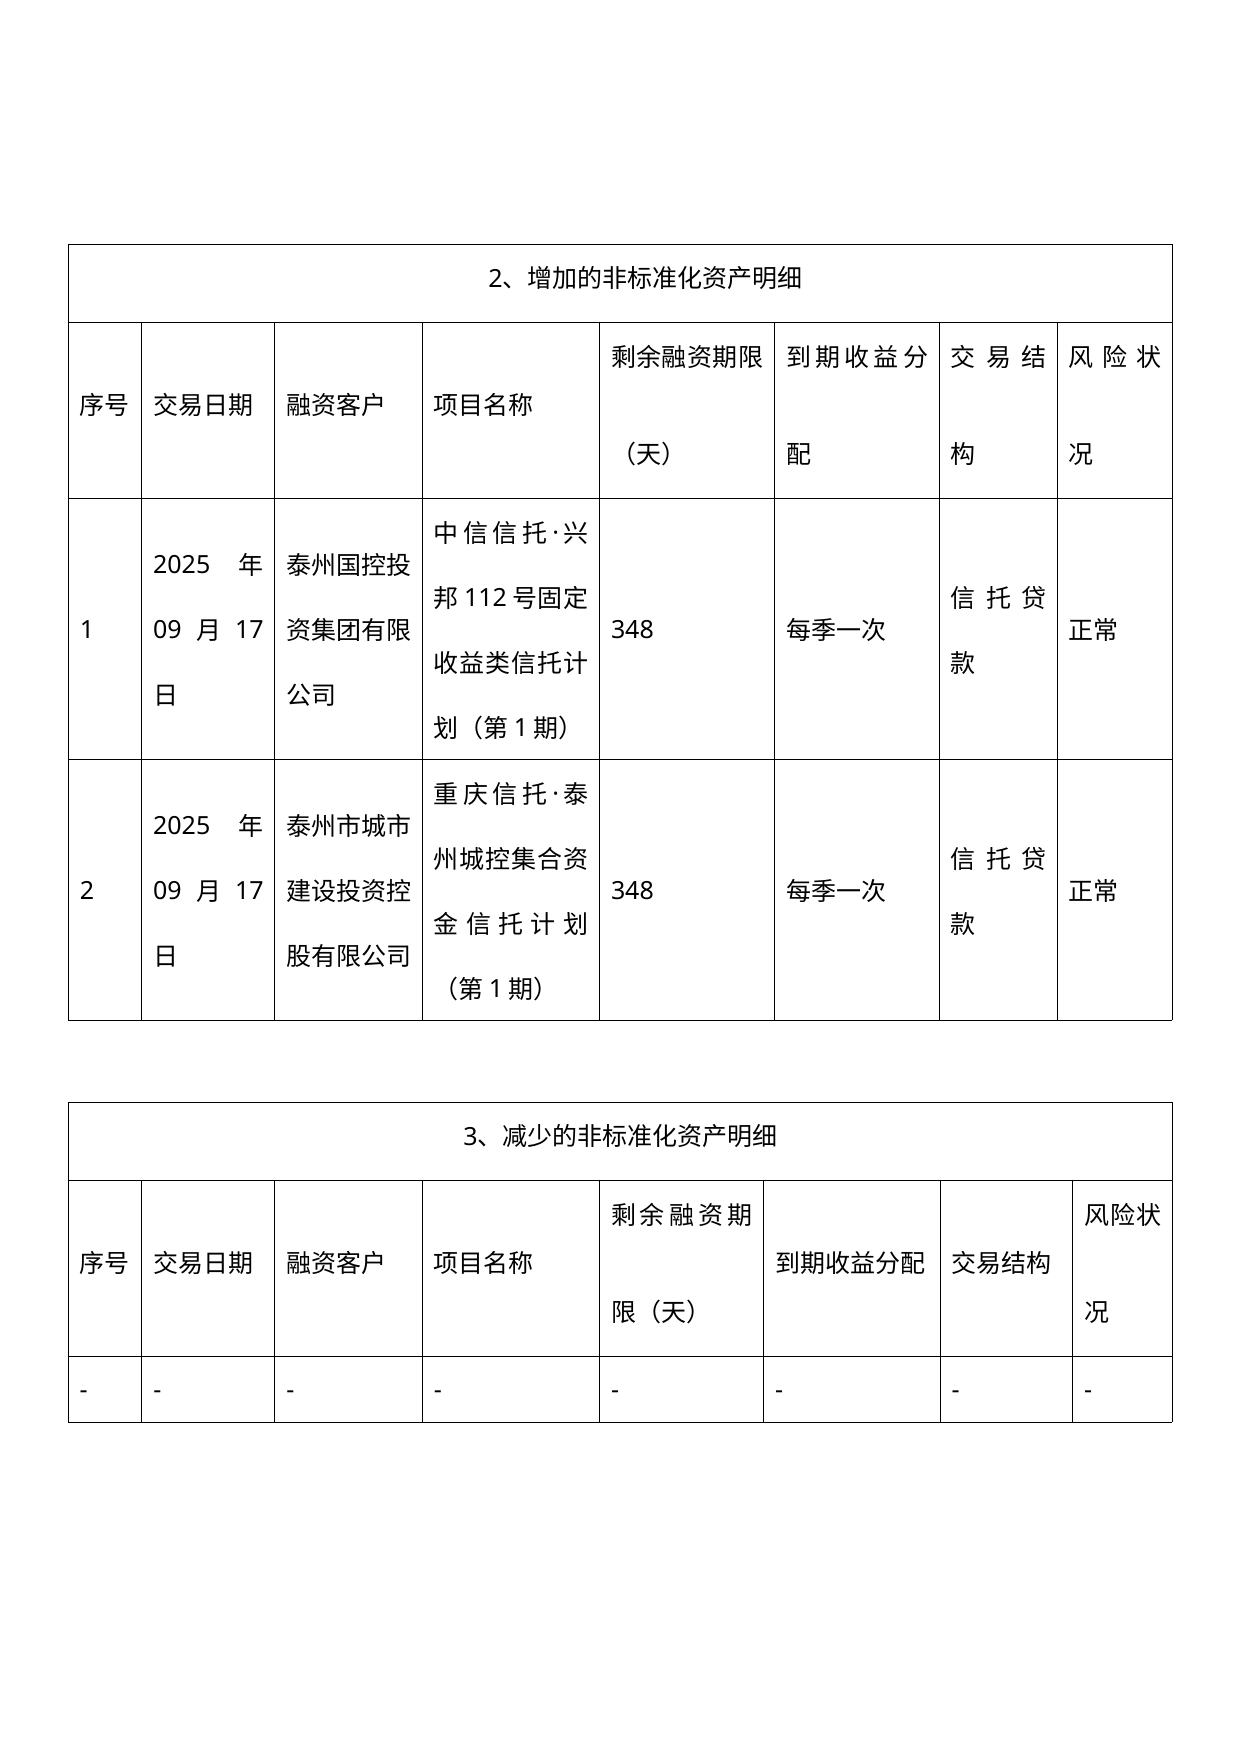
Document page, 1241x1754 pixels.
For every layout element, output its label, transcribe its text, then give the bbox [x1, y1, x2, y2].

table_cell - [941, 1357, 1072, 1422]
table_cell - [1073, 1357, 1172, 1422]
table_cell 每季一次 [775, 499, 939, 759]
table_cell 交易日期 [142, 323, 274, 498]
table_cell 348 [600, 760, 774, 1020]
table_cell 风险状况 [1073, 1181, 1172, 1356]
table_cell 交易结构 [941, 1181, 1072, 1356]
table_cell 重庆信托·泰州城控集合资金信托计划（第1期） [423, 760, 599, 1020]
table_header 3、减少的非标准化资产明细 [69, 1103, 1172, 1180]
table_cell - [69, 1357, 141, 1422]
table_cell 融资客户 [275, 1181, 422, 1356]
table_cell 2 [69, 760, 141, 1020]
table_cell 中信信托·兴邦112号固定收益类信托计划（第1期） [423, 499, 599, 759]
table_cell 交易结构 [940, 323, 1057, 498]
table_cell 项目名称 [423, 323, 599, 498]
table_cell 2025年09月17日 [142, 760, 274, 1020]
table_cell 到期收益分配 [764, 1181, 940, 1356]
table_cell 融资客户 [275, 323, 422, 498]
table_cell 2025年09月17日 [142, 499, 274, 759]
table_cell 剩余融资期限（天） [600, 323, 774, 498]
table_cell 项目名称 [423, 1181, 599, 1356]
table_cell 交易日期 [142, 1181, 274, 1356]
table_cell 风险状况 [1058, 323, 1172, 498]
table_cell 泰州市城市建设投资控股有限公司 [275, 760, 422, 1020]
table_cell 信托贷款 [940, 499, 1057, 759]
table_cell - [423, 1357, 599, 1422]
table_cell - [275, 1357, 422, 1422]
table_cell 1 [69, 499, 141, 759]
table_cell 348 [600, 499, 774, 759]
table_cell - [600, 1357, 763, 1422]
table_cell 序号 [69, 323, 141, 498]
table_cell 正常 [1058, 499, 1172, 759]
table_header 2、增加的非标准化资产明细 [69, 245, 1172, 322]
table_cell 每季一次 [775, 760, 939, 1020]
table_cell 正常 [1058, 760, 1172, 1020]
table_cell 序号 [69, 1181, 141, 1356]
table_cell - [142, 1357, 274, 1422]
table_cell 到期收益分配 [775, 323, 939, 498]
table_cell 泰州国控投资集团有限公司 [275, 499, 422, 759]
table_cell - [764, 1357, 940, 1422]
table_cell 剩余融资期限（天） [600, 1181, 763, 1356]
table_cell 信托贷款 [940, 760, 1057, 1020]
